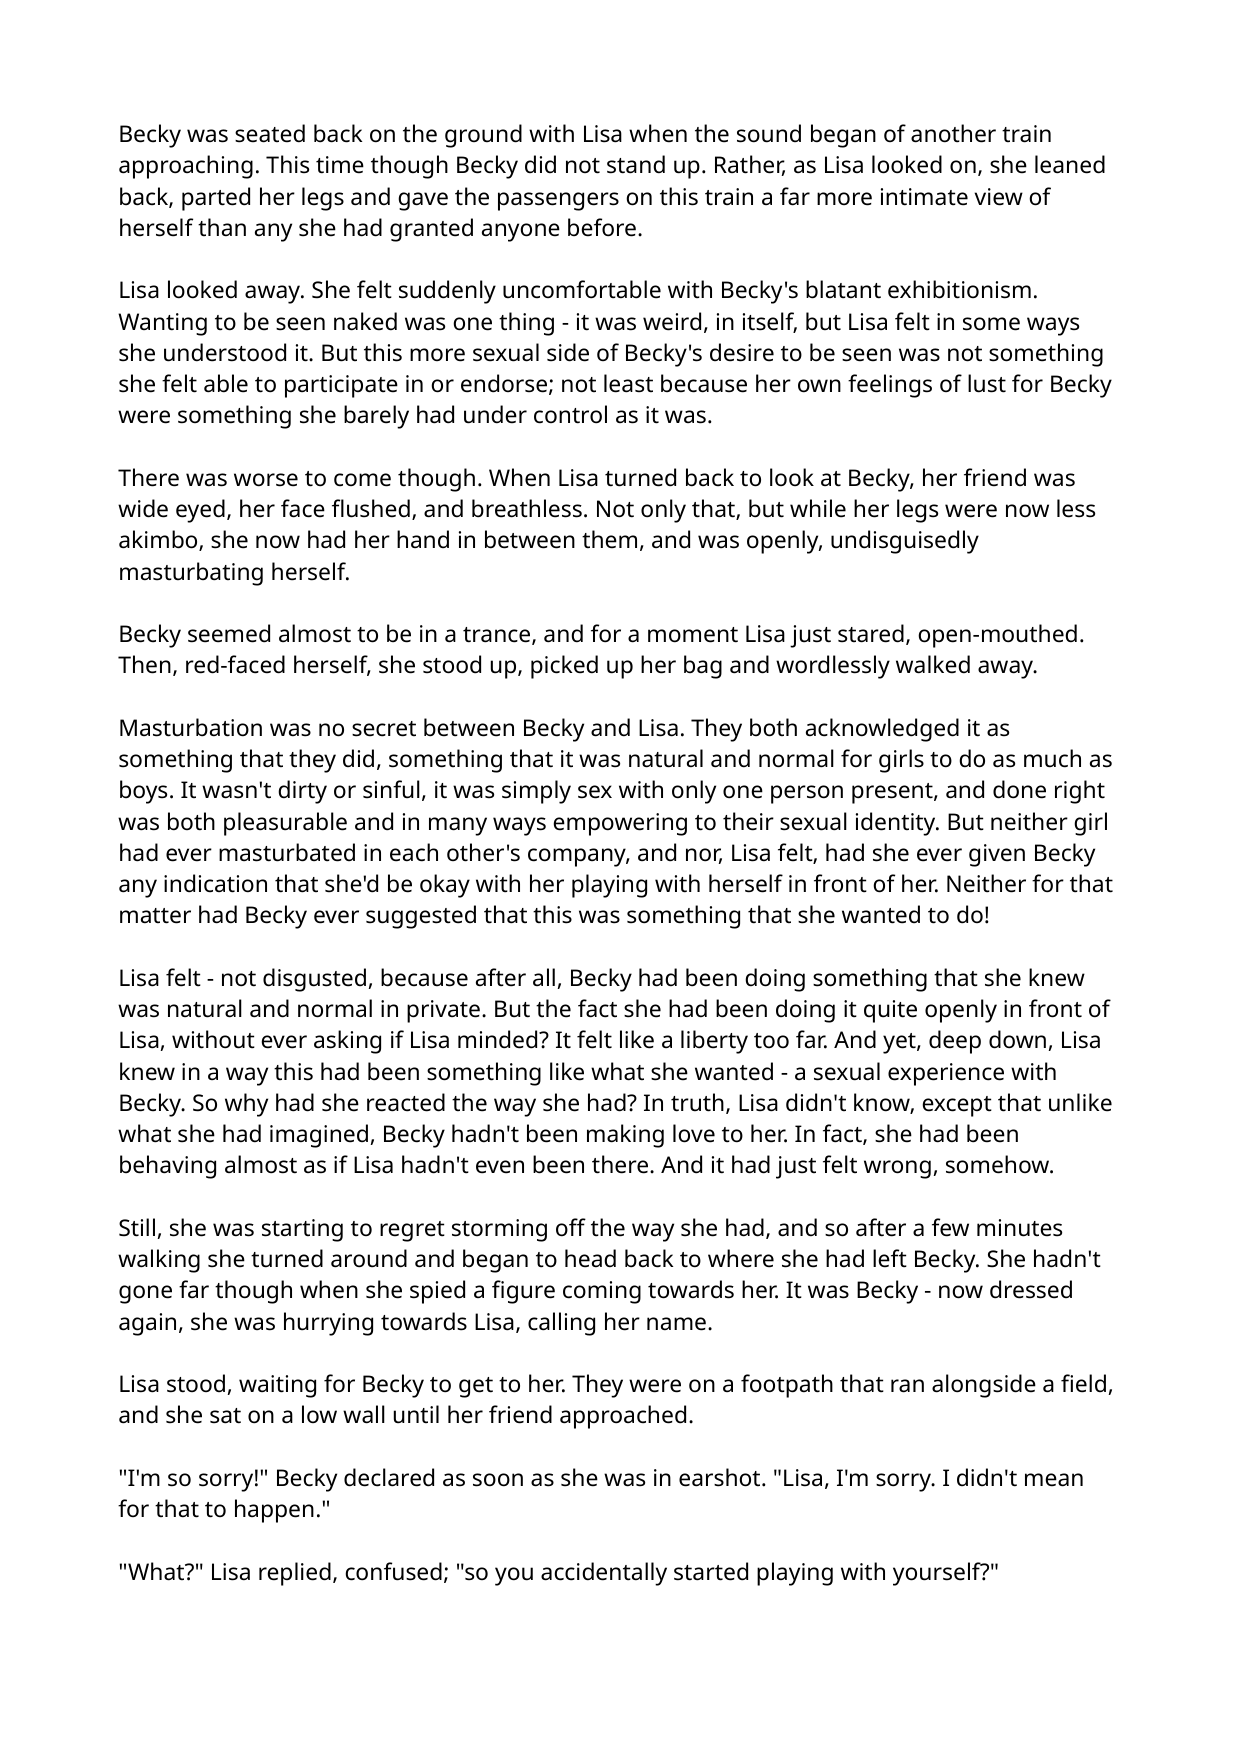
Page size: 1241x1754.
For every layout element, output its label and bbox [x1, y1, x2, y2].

text [118, 118, 1122, 1618]
